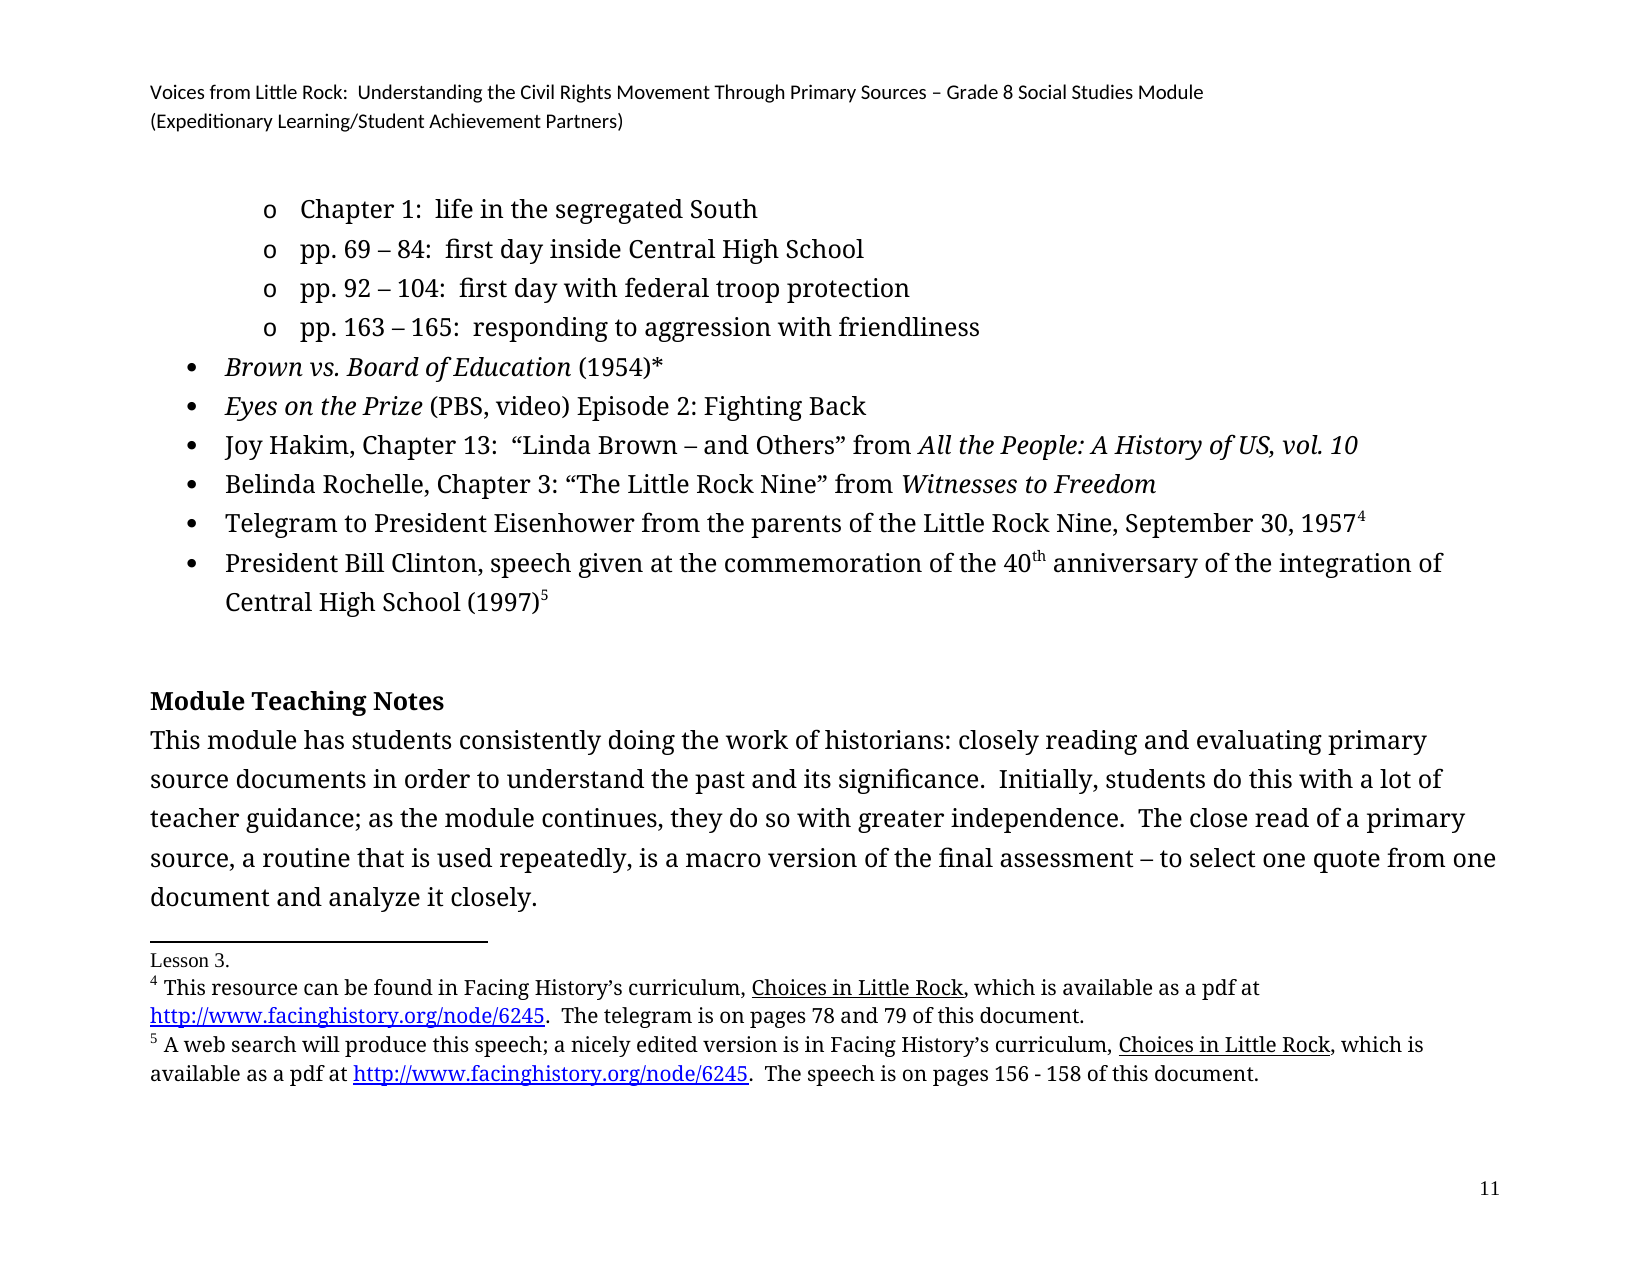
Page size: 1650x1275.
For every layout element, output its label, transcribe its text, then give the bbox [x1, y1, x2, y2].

list Belinda Rochelle, Chapter 3: “The Little Rock Nine” from Witnesses to Freedom [187, 467, 1481, 501]
list President Bill Clinton, speech given at the commemoration of the 40th anniversary of the integration of Central High School (1997) [187, 545, 1500, 618]
list Telegram to President Eisenhower from the parents of the Little Rock Nine, September 30, 1957 [187, 506, 1481, 540]
list Chapter 1: life in the segregated South [262, 192, 1500, 226]
text This module has students consistently doing the work of historians: closely reading and evaluating primary source documents in order to understand the past and its significance. Initially, students do this with a lot of teacher guidance; as the module continues, they do so with greater independence. The close read of a primary source, a routine that is used repeatedly, is a macro version of the final assessment – to select one quote from one document and analyze it closely. [150, 723, 1500, 913]
list pp. 163 – 165: responding to aggression with friendliness [262, 310, 1500, 344]
text Module Teaching Notes [150, 684, 1500, 718]
list pp. 69 – 84: first day inside Central High School [262, 231, 1500, 266]
list Eyes on the Prize (PBS, video) Episode 2: Fighting Back [187, 389, 1481, 423]
list pp. 92 – 104: first day with federal troop protection [262, 271, 1500, 305]
list Brown vs. Board of Education (1954)* [187, 349, 1481, 383]
list Joy Hakim, Chapter 13: “Linda Brown – and Others” from All the People: A History of US, vol. 10 [187, 428, 1481, 462]
